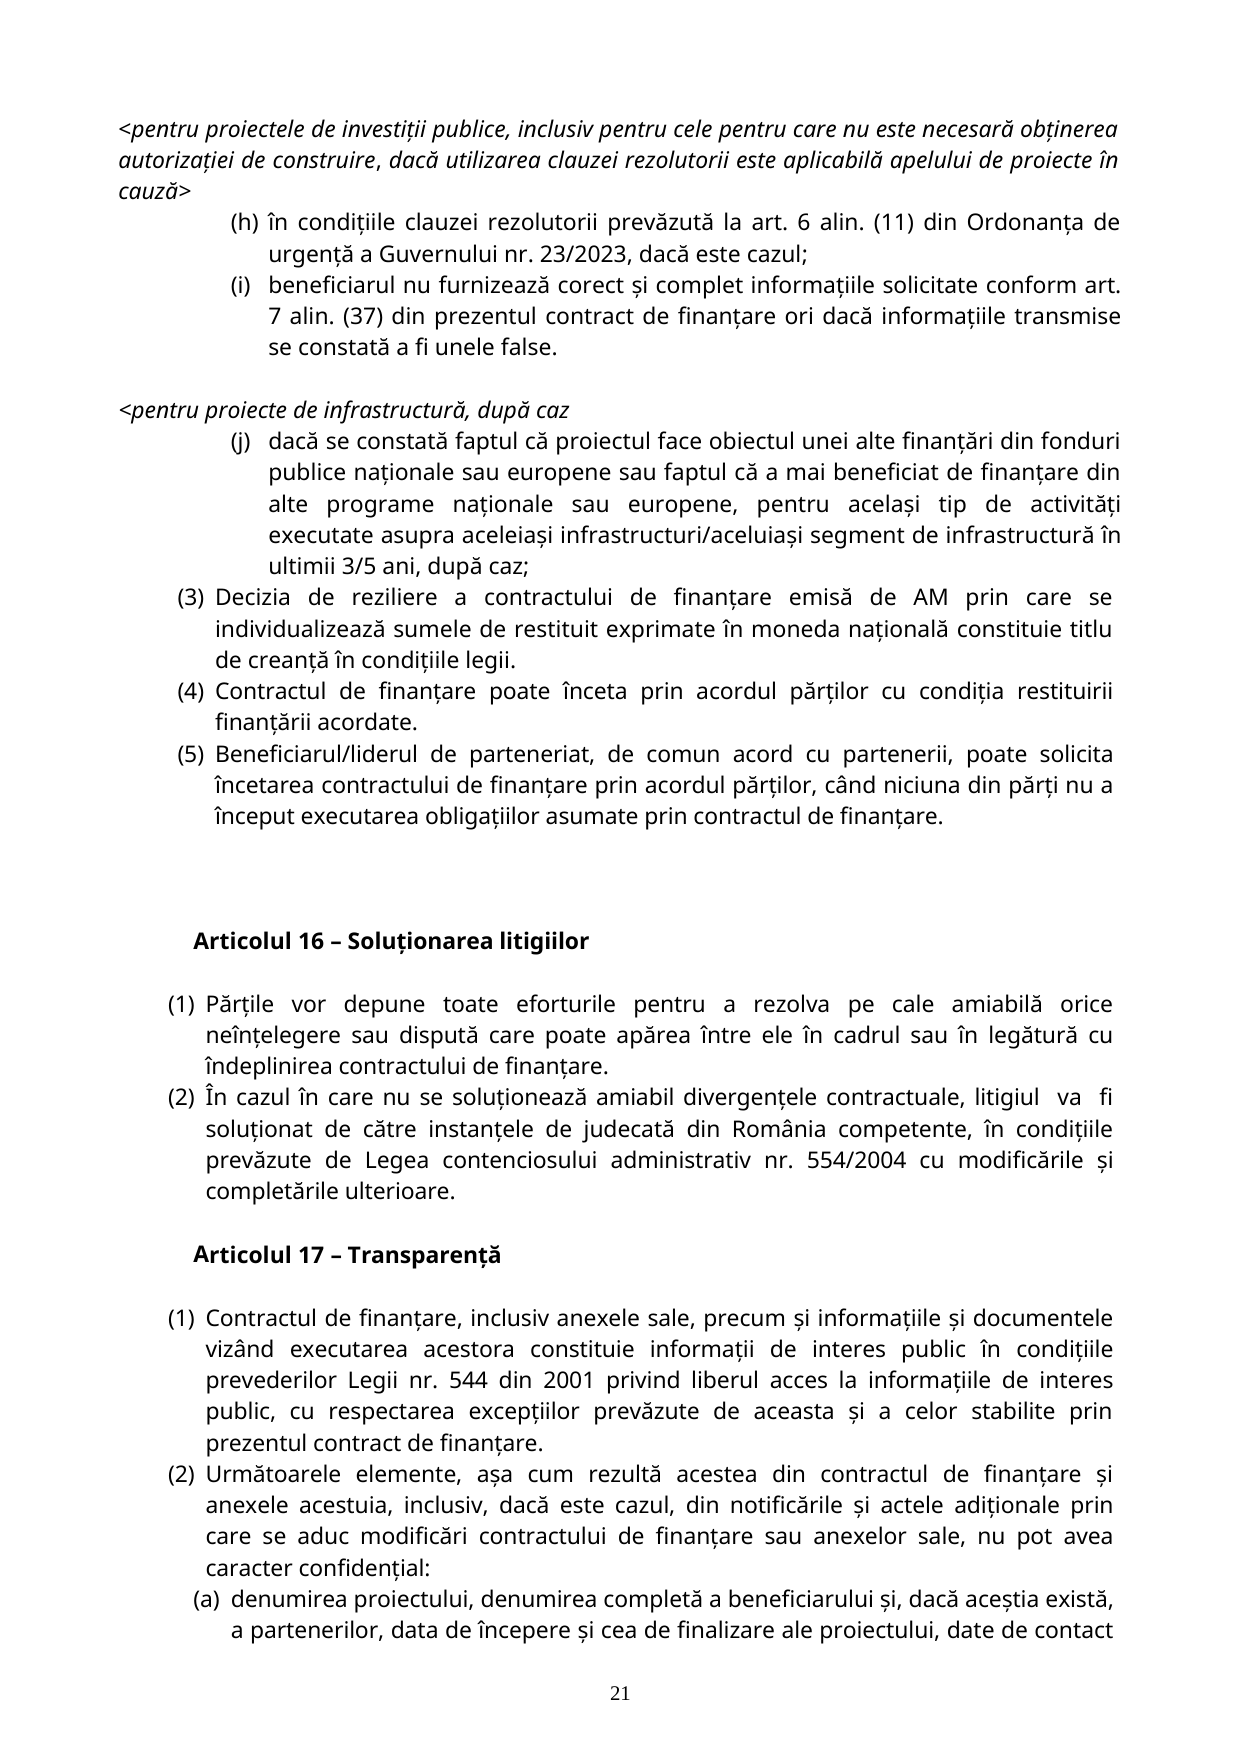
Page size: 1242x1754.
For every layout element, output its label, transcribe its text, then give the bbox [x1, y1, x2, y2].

list beneficiarul nu furnizează corect și complet informațiile solicitate conform art. 7 alin. (37) din prezentul contract de finanțare ori dacă informațiile transmise se constată a fi unele false. [231, 269, 1122, 362]
text <pentru proiecte de infrastructură, după caz [118, 394, 1122, 425]
text Articolul 17 – Transparență [118, 1237, 1122, 1270]
list Decizia de reziliere a contractului de finanțare emisă de AM prin care se individualizează sumele de restituit exprimate în moneda națională constituie titlu de creanță în condițiile legii. [177, 581, 1114, 675]
text Articolul 16 – Soluționarea litigiilor [118, 925, 1122, 956]
list Contractul de finanțare, inclusiv anexele sale, precum și informațiile și documentele vizând executarea acestora constituie informații de interes public în condițiile prevederilor Legii nr. 544 din 2001 privind liberul acces la informațiile de interes public, cu respectarea excepțiilor prevăzute de aceasta și a celor stabilite prin prezentul contract de finanțare. [168, 1302, 1114, 1458]
list în condițiile clauzei rezolutorii prevăzută la art. 6 alin. (11) din Ordonanța de urgență a Guvernului nr. 23/2023, dacă este cazul; [231, 206, 1122, 269]
list dacă se constată faptul că proiectul face obiectul unei alte finanțări din fonduri publice naționale sau europene sau faptul că a mai beneficiat de finanțare din alte programe naționale sau europene, pentru același tip de activități executate asupra aceleiași infrastructuri/aceluiași segment de infrastructură în ultimii 3/5 ani, după caz; [231, 425, 1122, 581]
list Părțile vor depune toate eforturile pentru a rezolva pe cale amiabilă orice neînțelegere sau dispută care poate apărea între ele în cadrul sau în legătură cu îndeplinirea contractului de finanțare. [168, 987, 1114, 1081]
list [193, 1583, 1114, 1645]
list Beneficiarul/liderul de parteneriat, de comun acord cu partenerii, poate solicita încetarea contractului de finanțare prin acordul părților, când niciuna din părți nu a început executarea obligațiilor asumate prin contractul de finanțare. [177, 737, 1114, 831]
list Contractul de finanțare poate înceta prin acordul părților cu condiția restituirii finanțării acordate. [177, 675, 1114, 737]
text <pentru proiectele de investiții publice, inclusiv pentru cele pentru care nu este necesară obținerea autorizației de construire, dacă utilizarea clauzei rezolutorii este aplicabilă apelului de proiecte în cauză> [118, 112, 1122, 206]
list În cazul în care nu se soluționează amiabil divergențele contractuale, litigiul va fi soluționat de către instanțele de judecată din România competente, în condițiile prevăzute de Legea contenciosului administrativ nr. 554/2004 cu modificările și completările ulterioare. [168, 1081, 1114, 1206]
list Următoarele elemente, așa cum rezultă acestea din contractul de finanțare și anexele acestuia, inclusiv, dacă este cazul, din notificările și actele adiționale prin care se aduc modificări contractului de finanțare sau anexelor sale, nu pot avea caracter confidențial: [168, 1458, 1114, 1583]
